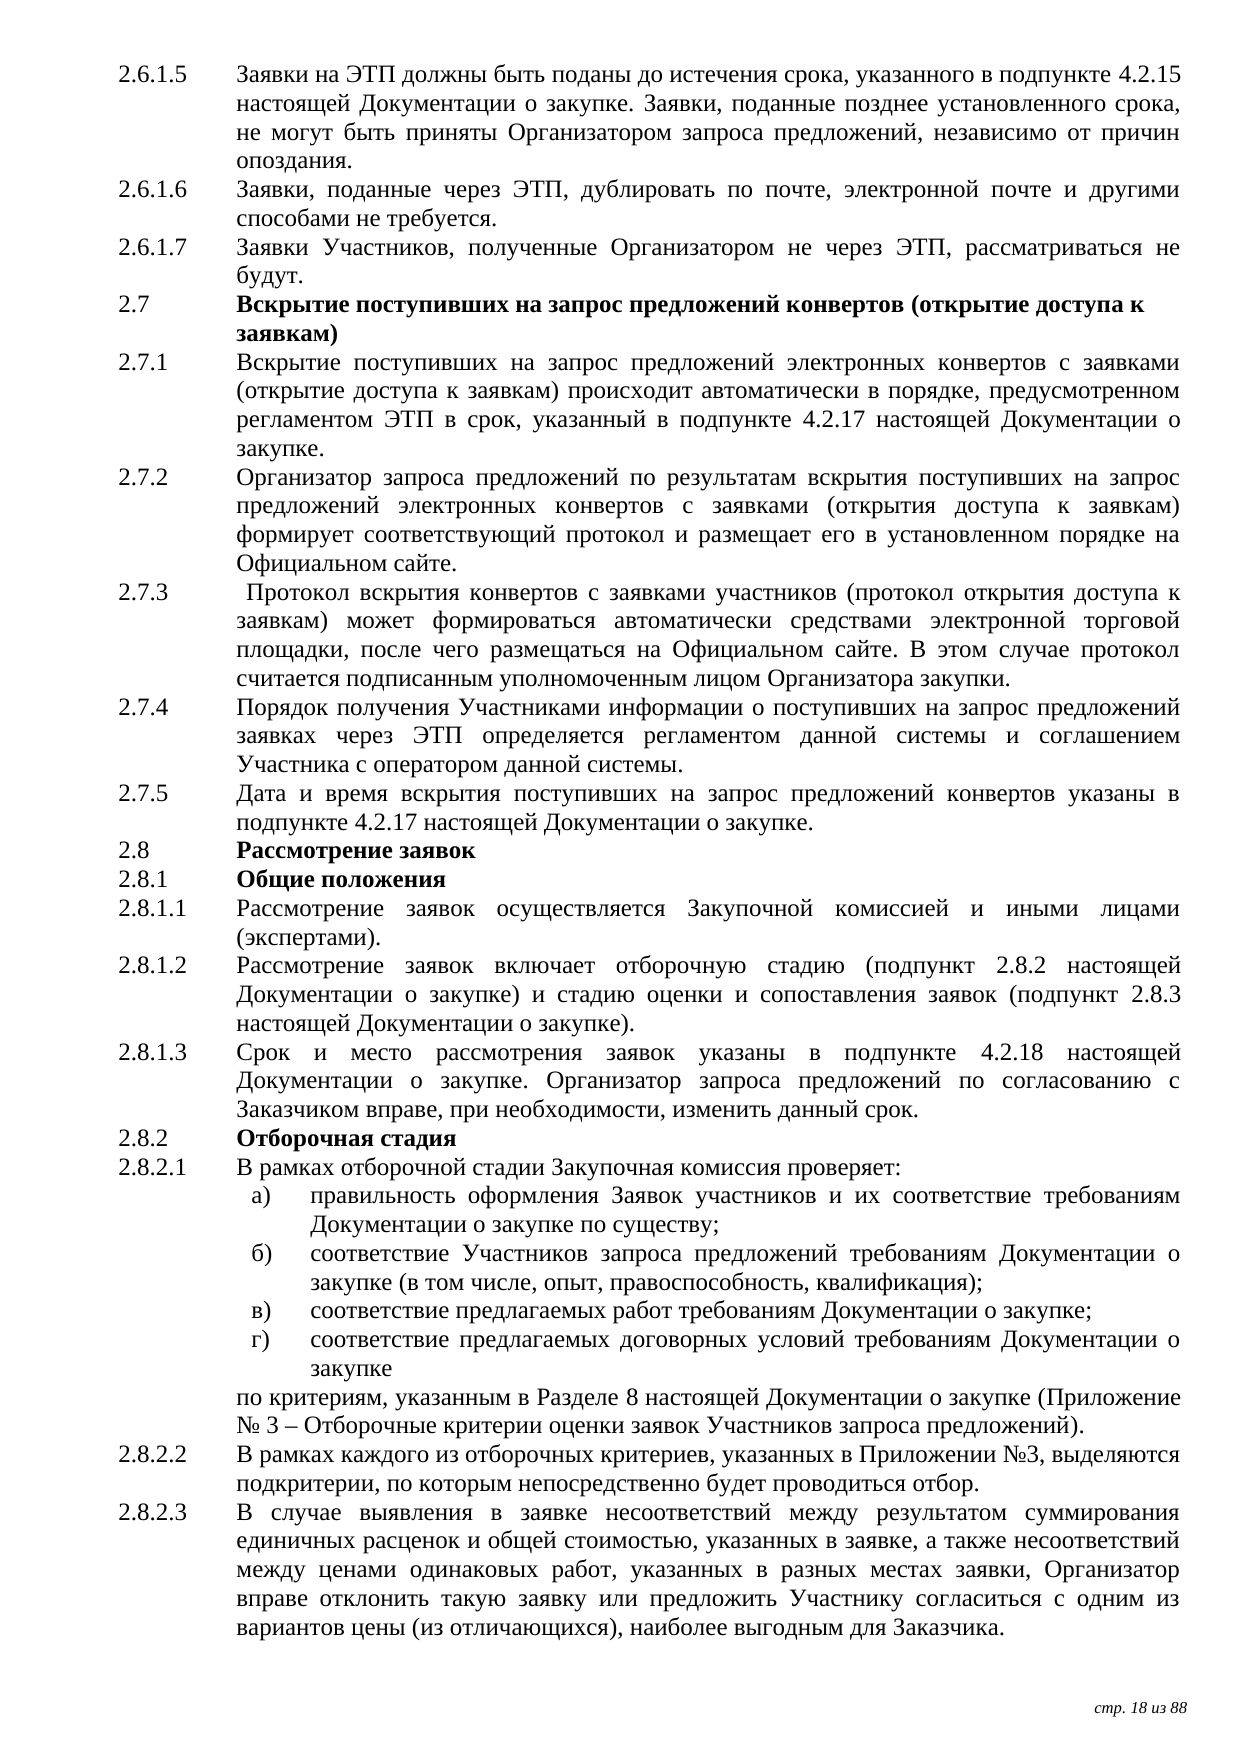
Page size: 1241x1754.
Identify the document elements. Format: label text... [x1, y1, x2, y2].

text Рассмотрение заявок осуществляется Закупочной комиссией и иными лицами (экспертами). [118, 893, 1181, 950]
text Общие положения [118, 864, 1181, 893]
text соответствие предлагаемых договорных условий требованиям Документации о закупке [251, 1324, 1181, 1382]
text правильность оформления Заявок участников и их соответствие требованиям Документации о закупке по существу; [251, 1180, 1181, 1238]
text В рамках отборочной стадии Закупочная комиссия проверяет: [118, 1152, 1181, 1180]
list Заявки на ЭТП должны быть поданы до истечения срока, указанного в подпункте 4.2.15 настоящей Документации о закупке. Заявки, поданные позднее установленного срока, не могут быть приняты Организатором запроса предложений, независимо от причин опоздания. [118, 59, 1181, 174]
list Заявки Участников, полученные Организатором не через ЭТП, рассматриваться не будут. [118, 232, 1181, 289]
list Дата и время вскрытия поступивших на запрос предложений конвертов указаны в подпункте 4.2.17 настоящей Документации о закупке. [118, 778, 1181, 835]
text Рассмотрение заявок включает отборочную стадию (подпункт 2.8.2 настоящей Документации о закупке) и стадию оценки и сопоставления заявок (подпункт 2.8.3 настоящей Документации о закупке). [118, 950, 1181, 1037]
text В рамках каждого из отборочных критериев, указанных в Приложении №3, выделяются подкритерии, по которым непосредственно будет проводиться отбор. [118, 1439, 1181, 1497]
text Отборочная стадия [118, 1123, 1181, 1152]
text В случае выявления в заявке несоответствий между результатом суммирования единичных расценок и общей стоимостью, указанных в заявке, а также несоответствий между ценами одинаковых работ, указанных в разных местах заявки, Организатор вправе отклонить такую заявку или предложить Участнику согласиться с одним из вариантов цены (из отличающихся), наиболее выгодным для Заказчика. [118, 1497, 1181, 1640]
text Срок и место рассмотрения заявок указаны в подпункте 4.2.18 настоящей Документации о закупке. Организатор запроса предложений по согласованию с Заказчиком вправе, при необходимости, изменить данный срок. [118, 1037, 1181, 1123]
list Вскрытие поступивших на запрос предложений электронных конвертов с заявками (открытие доступа к заявкам) происходит автоматически в порядке, предусмотренном регламентом ЭТП в срок, указанный в подпункте 4.2.17 настоящей Документации о закупке. [118, 347, 1181, 462]
list по критериям, указанным в Разделе 8 настоящей Документации о закупке (Приложение № 3 – Отборочные критерии оценки заявок Участников запроса предложений). [236, 1382, 1181, 1439]
list Порядок получения Участниками информации о поступивших на запрос предложений заявках через ЭТП определяется регламентом данной системы и соглашением Участника с оператором данной системы. [118, 692, 1181, 778]
subtitle Вскрытие поступивших на запрос предложений конвертов (открытие доступа к заявкам) [118, 289, 1181, 347]
list Организатор запроса предложений по результатам вскрытия поступивших на запрос предложений электронных конвертов с заявками (открытия доступа к заявкам) формирует соответствующий протокол и размещает его в установленном порядке на Официальном сайте. [118, 462, 1181, 577]
list Протокол вскрытия конвертов с заявками участников (протокол открытия доступа к заявкам) может формироваться автоматически средствами электронной торговой площадки, после чего размещаться на Официальном сайте. В этом случае протокол считается подписанным уполномоченным лицом Организатора закупки. [118, 577, 1181, 692]
list Заявки, поданные через ЭТП, дублировать по почте, электронной почте и другими способами не требуется. [118, 174, 1181, 232]
subtitle Рассмотрение заявок [118, 835, 1181, 864]
text соответствие Участников запроса предложений требованиям Документации о закупке (в том числе, опыт, правоспособность, квалификация); [251, 1238, 1181, 1295]
text соответствие предлагаемых работ требованиям Документации о закупке; [251, 1295, 1181, 1324]
